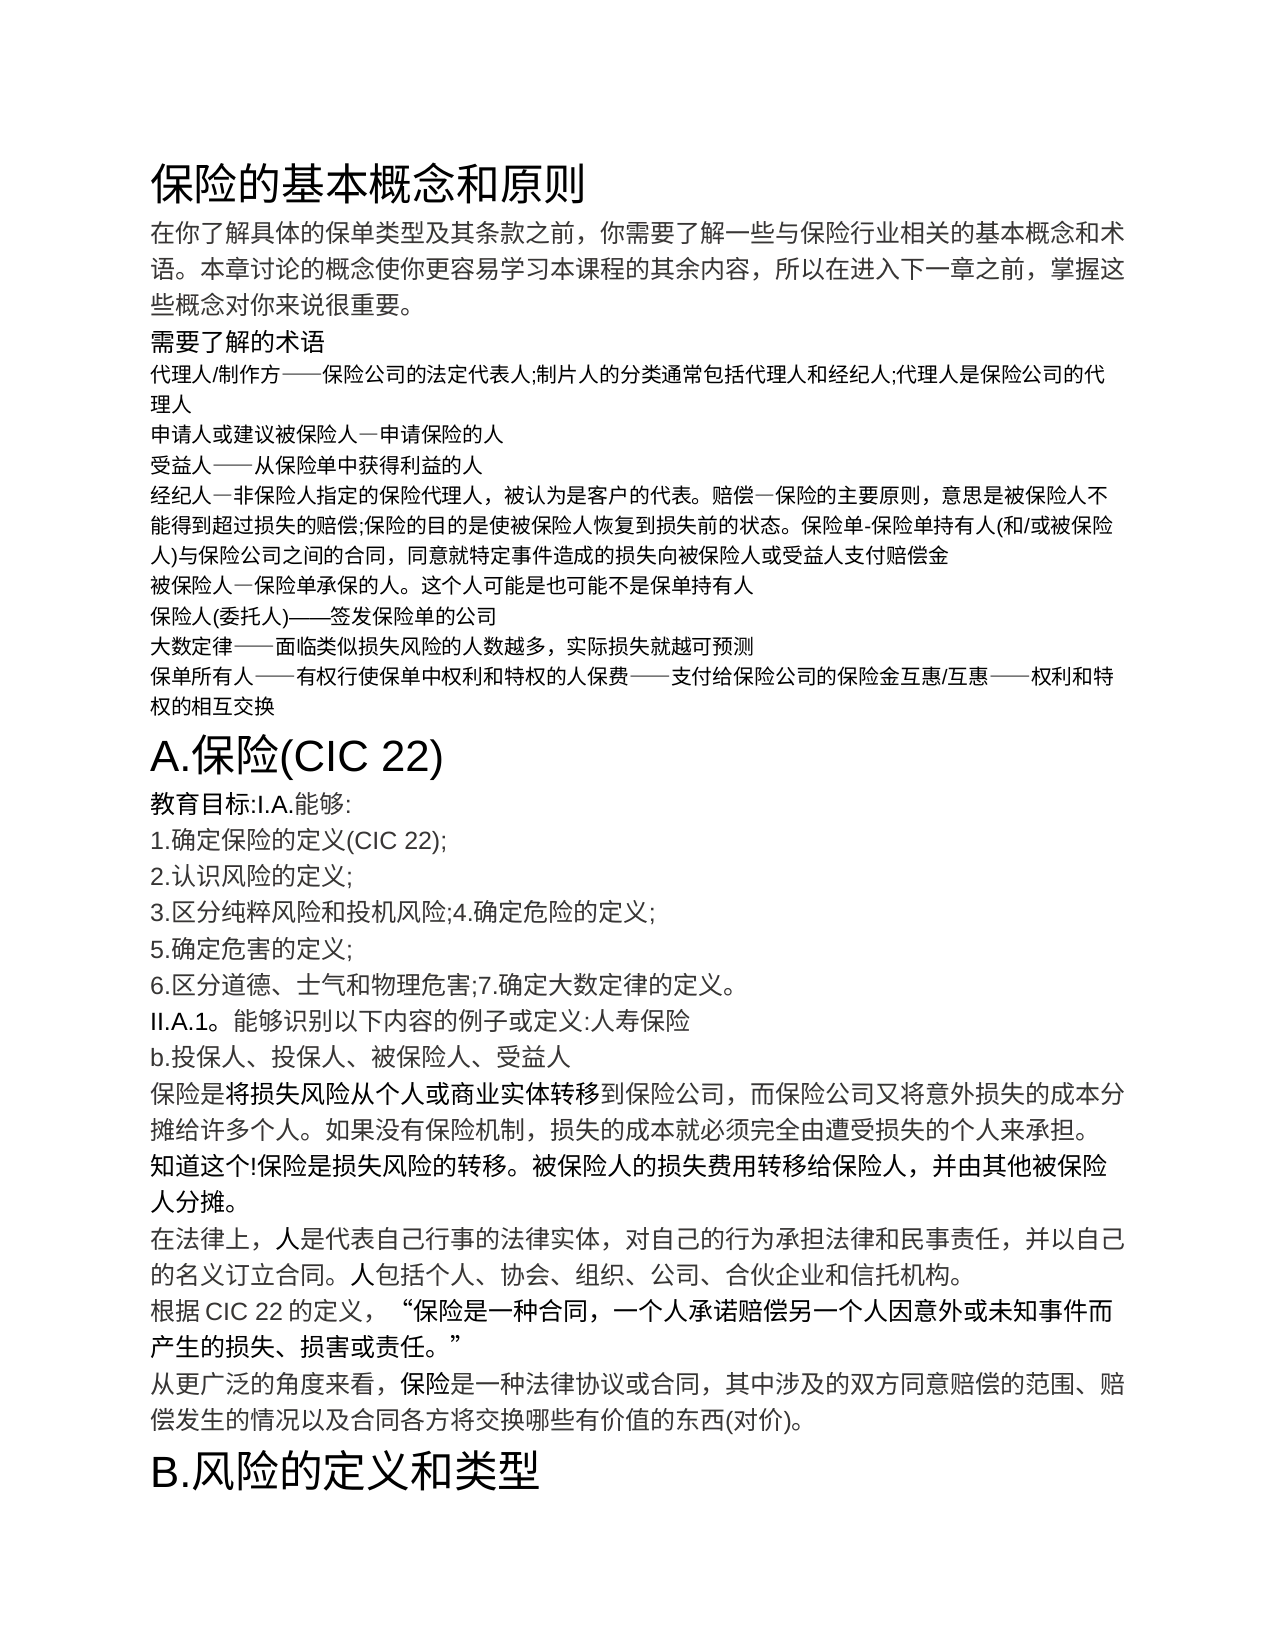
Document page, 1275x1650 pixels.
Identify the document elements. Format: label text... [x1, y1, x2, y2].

text 受益人——从保险单中获得利益的人 [150, 449, 1125, 479]
text B.风险的定义和类型 [150, 1437, 1125, 1500]
text 保险人(委托人)——签发保险单的公司 [150, 600, 1125, 630]
text b.投保人、投保人、被保险人、受益人 [150, 1038, 1125, 1074]
text 从更广泛的角度来看，保险是一种法律协议或合同，其中涉及的双方同意赔偿的范围、赔偿发生的情况以及合同各方将交换哪些有价值的东西(对价)。 [150, 1364, 1125, 1437]
text II.A.1。能够识别以下内容的例子或定义:人寿保险 [150, 1002, 1125, 1038]
text 被保险人—保险单承保的人。这个人可能是也可能不是保单持有人 [150, 570, 1125, 600]
text A.保险(CIC 22) [150, 721, 1125, 784]
text 3. 区分纯粹风险和投机风险;4. 确定危险的定义; [150, 893, 1125, 929]
text 在法律上，人是代表自己行事的法律实体，对自己的行为承担法律和民事责任，并以自己的名义订立合同。人包括个人、协会、组织、公司、合伙企业和信托机构。 [150, 1219, 1125, 1292]
text 5. 确定危害的定义; [150, 929, 1125, 965]
text 在你了解具体的保单类型及其条款之前，你需要了解一些与保险行业相关的基本概念和术语。本章讨论的概念使你更容易学习本课程的其余内容，所以在进入下一章之前，掌握这些概念对你来说很重要。 [150, 213, 1125, 322]
text 经纪人—非保险人指定的保险代理人，被认为是客户的代表。赔偿—保险的主要原则，意思是被保险人不能得到超过损失的赔偿;保险的目的是使被保险人恢复到损失前的状态。保险单-保险单持有人(和/或被保险人)与保险公司之间的合同，同意就特定事件造成的损失向被保险人或受益人支付赔偿金 [150, 479, 1125, 570]
text 申请人或建议被保险人—申请保险的人 [150, 419, 1125, 449]
text 知道这个!保险是损失风险的转移。被保险人的损失费用转移给保险人，并由其他被保险人分摊。 [150, 1147, 1125, 1219]
text 保单所有人——有权行使保单中权利和特权的人保费——支付给保险公司的保险金互惠/互惠——权利和特权的相互交换 [150, 660, 1125, 721]
text 1. 确定保险的定义(CIC 22); [150, 820, 1125, 857]
text 根据CIC 22的定义，“保险是一种合同，一个人承诺赔偿另一个人因意外或未知事件而产生的损失、损害或责任。” [150, 1292, 1125, 1364]
text 教育目标:I.A.能够: [150, 784, 1125, 820]
text 需要了解的术语 [150, 322, 1125, 358]
text 保险是将损失风险从个人或商业实体转移到保险公司，而保险公司又将意外损失的成本分摊给许多个人。如果没有保险机制，损失的成本就必须完全由遭受损失的个人来承担。 [150, 1074, 1125, 1147]
text 大数定律——面临类似损失风险的人数越多，实际损失就越可预测 [150, 630, 1125, 660]
text 代理人/制作方——保险公司的法定代表人;制片人的分类通常包括代理人和经纪人;代理人是保险公司的代理人 [150, 358, 1125, 419]
text 保险的基本概念和原则 [150, 150, 1125, 213]
text 2. 认识风险的定义; [150, 857, 1125, 893]
text 6. 区分道德、士气和物理危害;7. 确定大数定律的定义。 [150, 965, 1125, 1002]
